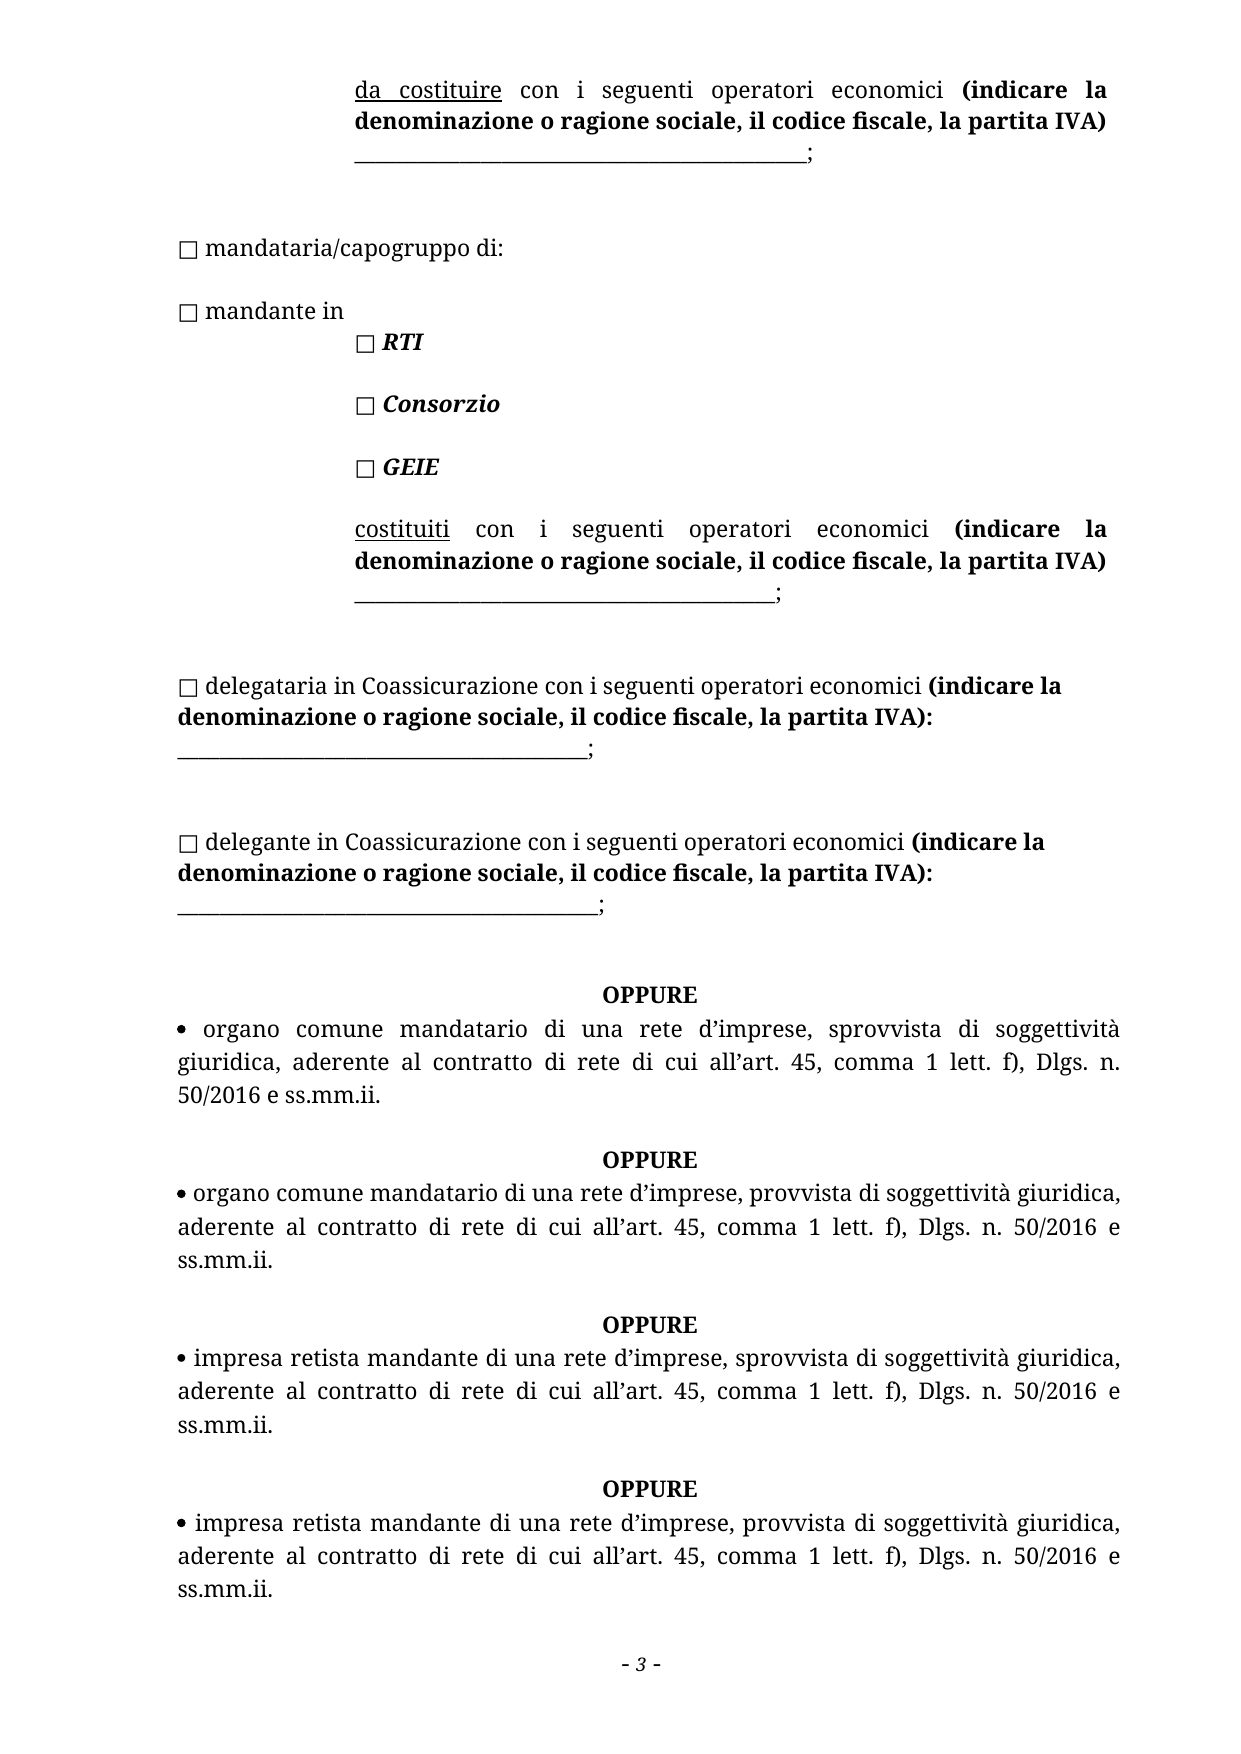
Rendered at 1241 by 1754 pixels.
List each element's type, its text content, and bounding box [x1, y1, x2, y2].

text □ Consorzio [354, 388, 1107, 420]
text □ RTI [354, 326, 1107, 357]
text OPPURE [177, 979, 1122, 1011]
text OPPURE [177, 1308, 1122, 1340]
text OPPURE [177, 1473, 1122, 1504]
text organo comune mandatario di una rete d’imprese, provvista di soggettività giuridica, aderente al contratto di rete di cui all’art. 45, comma 1 lett. f), Dlgs. n. 50/2016 e ss.mm.ii. [177, 1175, 1122, 1275]
text □ mandataria/capogruppo di: [177, 232, 1107, 263]
text da costituire con i seguenti operatori economici (indicare la denominazione o ragione sociale, il codice fiscale, la partita IVA) ___________________________________________; [354, 74, 1107, 168]
text □ mandante in [177, 295, 1107, 326]
text OPPURE [177, 1144, 1122, 1175]
text organo comune mandatario di una rete d’imprese, sprovvista di soggettività giuridica, aderente al contratto di rete di cui all’art. 45, comma 1 lett. f), Dlgs. n. 50/2016 e ss.mm.ii. [177, 1011, 1122, 1111]
text impresa retista mandante di una rete d’imprese, provvista di soggettività giuridica, aderente al contratto di rete di cui all’art. 45, comma 1 lett. f), Dlgs. n. 50/2016 e ss.mm.ii. [177, 1504, 1122, 1604]
text □ delegante in Coassicurazione con i seguenti operatori economici (indicare la denominazione o ragione sociale, il codice fiscale, la partita IVA): ________________________________________; [177, 826, 1107, 920]
text □ GEIE [354, 451, 1107, 482]
text □ delegataria in Coassicurazione con i seguenti operatori economici (indicare la denominazione o ragione sociale, il codice fiscale, la partita IVA): _______________________________________; [177, 670, 1107, 763]
text costituiti con i seguenti operatori economici (indicare la denominazione o ragione sociale, il codice fiscale, la partita IVA) ________________________________________; [354, 513, 1107, 607]
text impresa retista mandante di una rete d’imprese, sprovvista di soggettività giuridica, aderente al contratto di rete di cui all’art. 45, comma 1 lett. f), Dlgs. n. 50/2016 e ss.mm.ii. [177, 1340, 1122, 1440]
